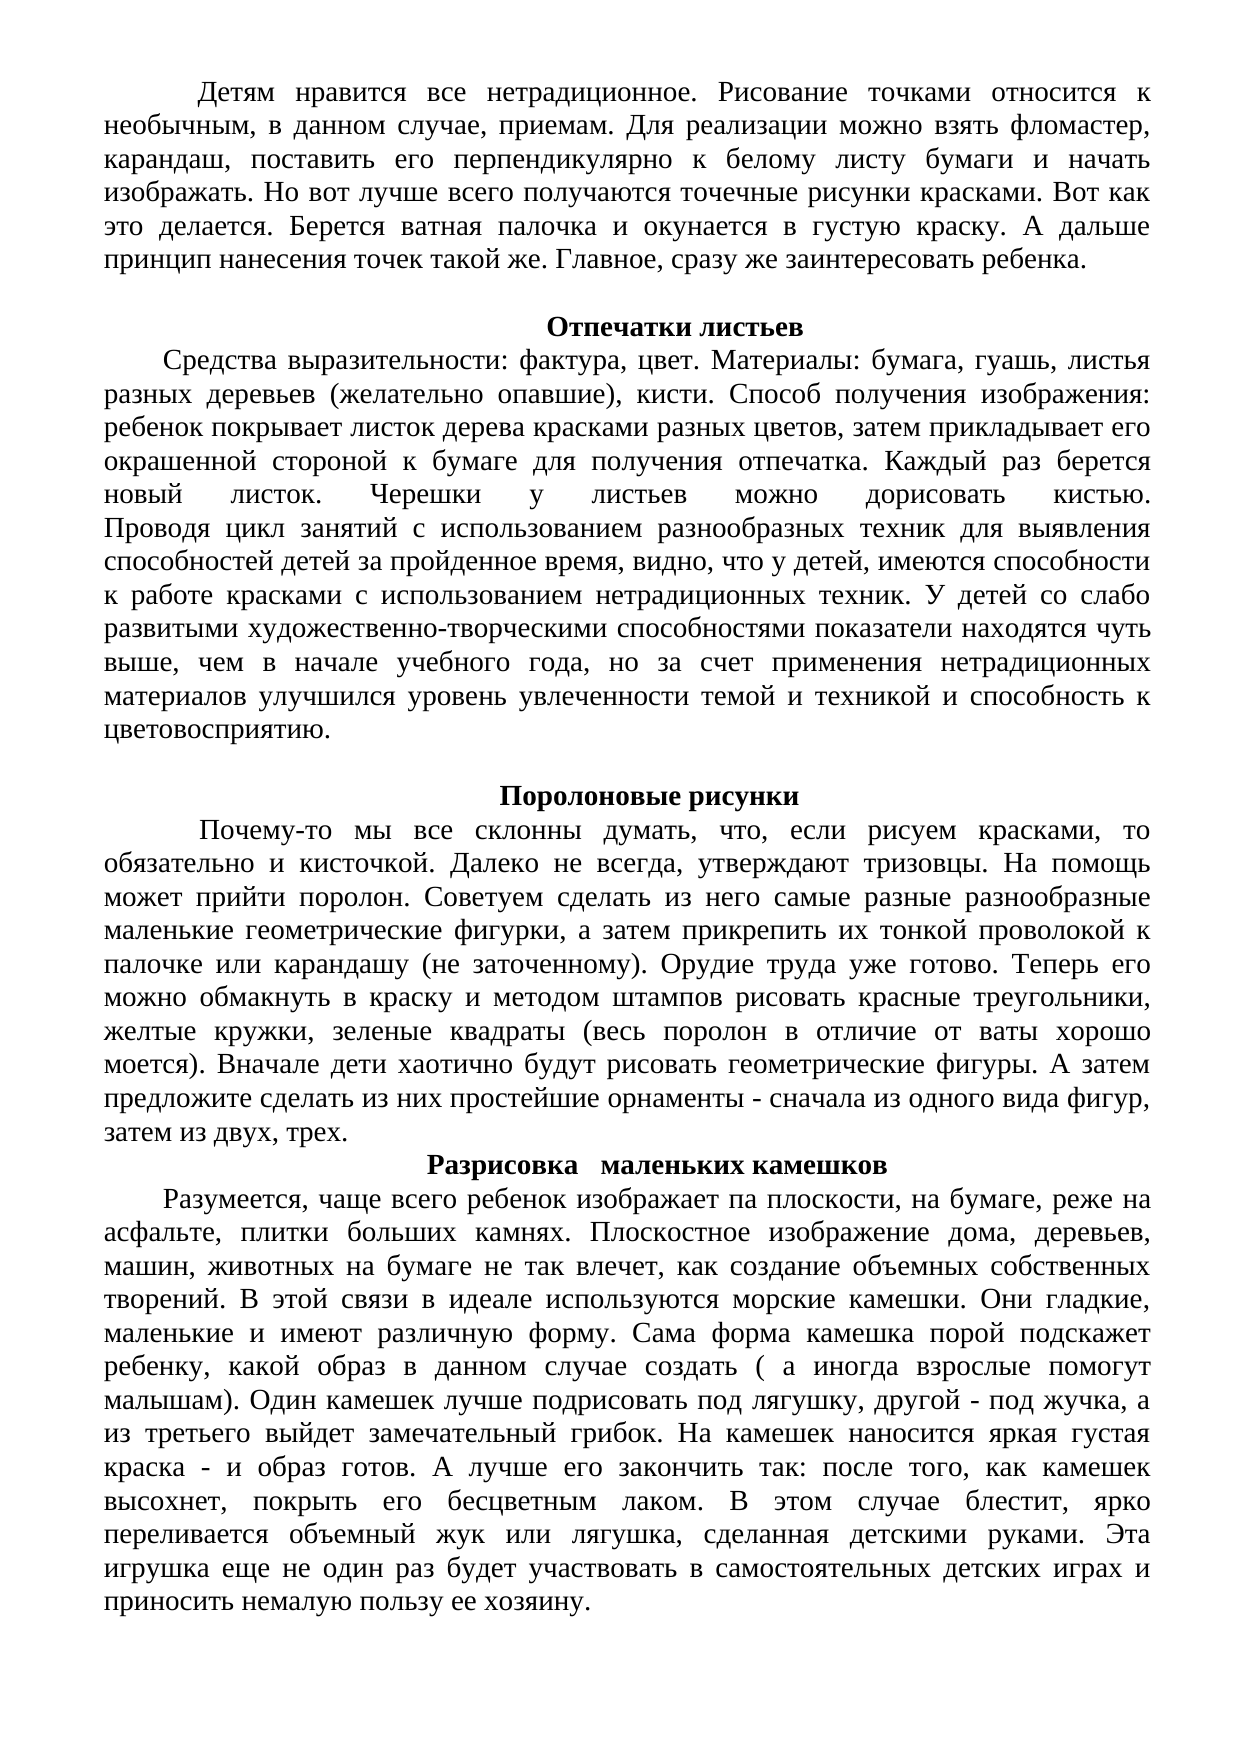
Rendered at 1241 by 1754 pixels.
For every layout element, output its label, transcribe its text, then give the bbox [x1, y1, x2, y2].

text Детям нравится все нетрадиционное. Рисование точками относится к необычным, в данном случае, приемам. Для реализации можно взять фломастер, карандаш, поставить его перпендикулярно к белому листу бумаги и начать изображать. Но вот лучше всего получаются точечные рисунки красками. Вот как это делается. Берется ватная палочка и окунается в густую краску. А дальше принцип нанесения точек такой же. Главное, сразу же заинтересовать ребенка. [103, 74, 1152, 275]
text Средства выразительности: фактура, цвет. Материалы: бумага, гуашь, листья разных деревьев (желательно опавшие), кисти. Способ получения изображения: ребенок покрывает листок дерева красками разных цветов, затем прикладывает его окрашенной стороной к бумаге для получения отпечатка. Каждый раз берется новый листок. Черешки у листьев можно дорисовать кистью. Проводя цикл занятий с использованием разнообразных техник для выявления способностей детей за пройденное время, видно, что у детей, имеются способности к работе красками с использованием нетрадиционных техник. У детей со слабо развитыми художественно-творческими способностями показатели находятся чуть выше, чем в начале учебного года, но за счет применения нетрадиционных материалов улучшился уровень увлеченности темой и техникой и способность к цветовосприятию. [103, 342, 1152, 745]
text Разрисовка маленьких камешков [103, 1147, 1152, 1181]
text Поролоновые рисунки [103, 745, 1152, 812]
text Разумеется, чаще всего ребенок изображает па плоскости, на бумаге, реже на асфальте, плитки больших камнях. Плоскостное изображение дома, деревьев, машин, животных на бумаге не так влечет, как создание объемных собственных творений. В этой связи в идеале используются морские камешки. Они гладкие, маленькие и имеют различную форму. Сама форма камешка порой подскажет ребенку, какой образ в данном случае создать ( а иногда взрослые помогут малышам). Один камешек лучше подрисовать под лягушку, другой - под жучка, а из третьего выйдет замечательный грибок. На камешек наносится яркая густая краска - и образ готов. А лучше его закончить так: после того, как камешек высохнет, покрыть его бесцветным лаком. В этом случае блестит, ярко переливается объемный жук или лягушка, сделанная детскими руками. Эта игрушка еще не один раз будет участвовать в самостоятельных детских играх и приносить немалую пользу ее хозяину. [103, 1181, 1152, 1617]
text Почему-то мы все склонны думать, что, если рисуем красками, то обязательно и кисточкой. Далеко не всегда, утверждают тризовцы. На помощь может прийти поролон. Советуем сделать из него самые разные разнообразные маленькие геометрические фигурки, а затем прикрепить их тонкой проволокой к палочке или карандашу (не заточенному). Орудие труда уже готово. Теперь его можно обмакнуть в краску и методом штампов рисовать красные треугольники, желтые кружки, зеленые квадраты (весь поролон в отличие от ваты хорошо моется). Вначале дети хаотично будут рисовать геометрические фигуры. А затем предложите сделать из них простейшие орнаменты - сначала из одного вида фигур, затем из двух, трех. [103, 812, 1152, 1147]
text Отпечатки листьев [103, 275, 1152, 342]
